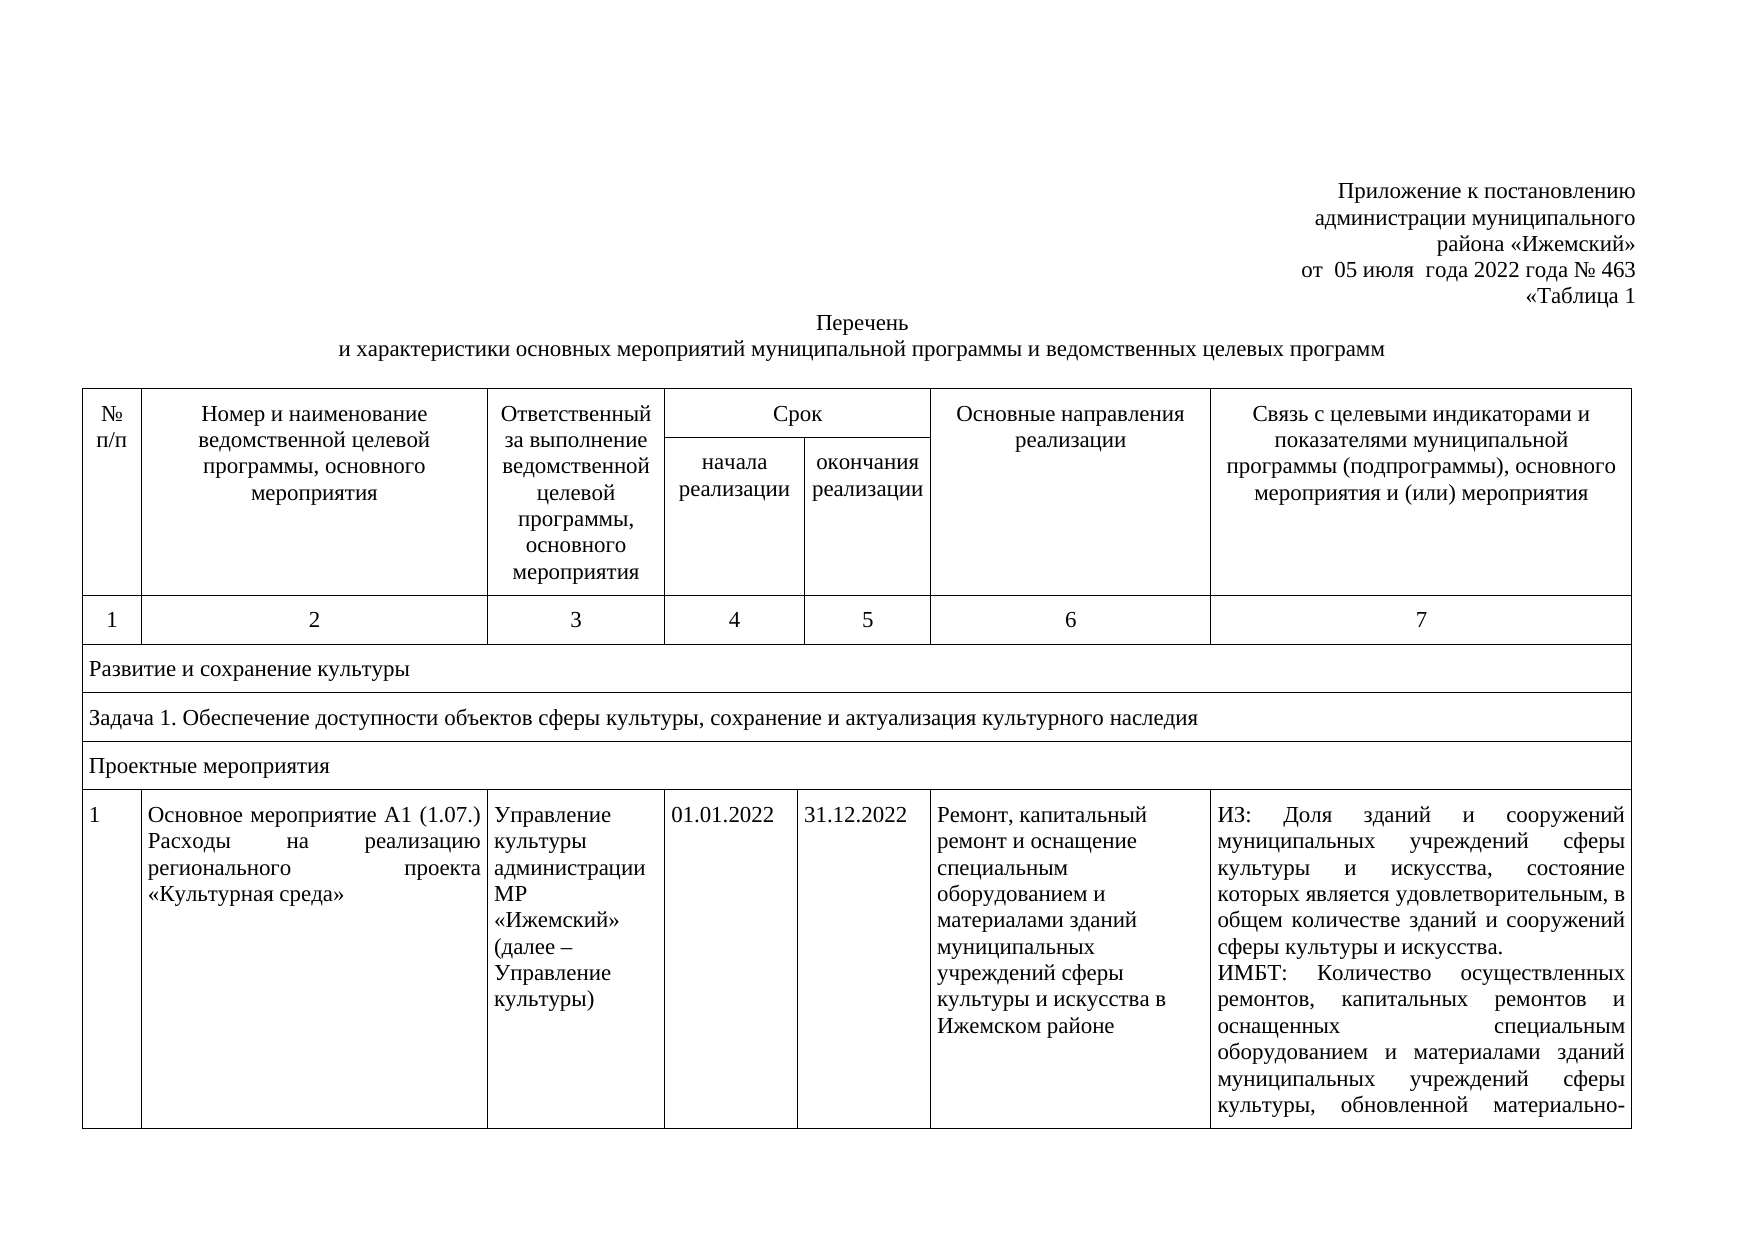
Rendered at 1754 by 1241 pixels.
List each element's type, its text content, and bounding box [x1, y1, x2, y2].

table_header № п/п [83, 389, 141, 595]
table_header Срок [665, 389, 930, 437]
text Приложение к постановлению [89, 177, 1636, 203]
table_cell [488, 790, 664, 1128]
table_cell 1 [83, 596, 141, 643]
table_cell Задача 1. Обеспечение доступности объектов сферы культуры, сохранение и актуализация культурного наследия [83, 693, 1631, 741]
text и характеристики основных мероприятий муниципальной программы и ведомственных целевых программ [89, 335, 1636, 362]
table_cell 4 [665, 596, 804, 643]
table_cell 6 [931, 596, 1210, 643]
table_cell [142, 790, 487, 1128]
table_header Номер и наименование ведомственной целевой программы, основного мероприятия [142, 389, 487, 595]
text «Таблица 1 [89, 283, 1636, 309]
text района «Ижемский» [89, 230, 1636, 256]
table_cell 31.12.2022 [798, 790, 930, 1128]
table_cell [931, 790, 1210, 1128]
table_cell 1 [83, 790, 141, 1128]
table_cell 01.01.2022 [665, 790, 797, 1128]
table_cell Проектные мероприятия [83, 742, 1631, 789]
table_cell 2 [142, 596, 487, 643]
table_cell 5 [805, 596, 930, 643]
text Перечень [89, 309, 1636, 335]
table_header Ответственный за выполнение ведомственной целевой программы, основного мероприятия [488, 389, 664, 595]
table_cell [1211, 790, 1631, 1128]
table_header Связь с целевыми индикаторами и показателями муниципальной программы (подпрограммы), основного мероприятия и (или) мероприятия [1211, 389, 1631, 595]
table_cell Развитие и сохранение культуры [83, 645, 1631, 692]
table_cell 3 [488, 596, 664, 643]
text администрации муниципального [89, 203, 1636, 230]
table_header Основные направления реализации [931, 389, 1210, 595]
table_cell окончания реализации [805, 438, 930, 595]
table_cell 7 [1211, 596, 1631, 643]
text от 05 июля года 2022 года № 463 [89, 256, 1636, 283]
table_cell начала реализации [665, 438, 804, 595]
